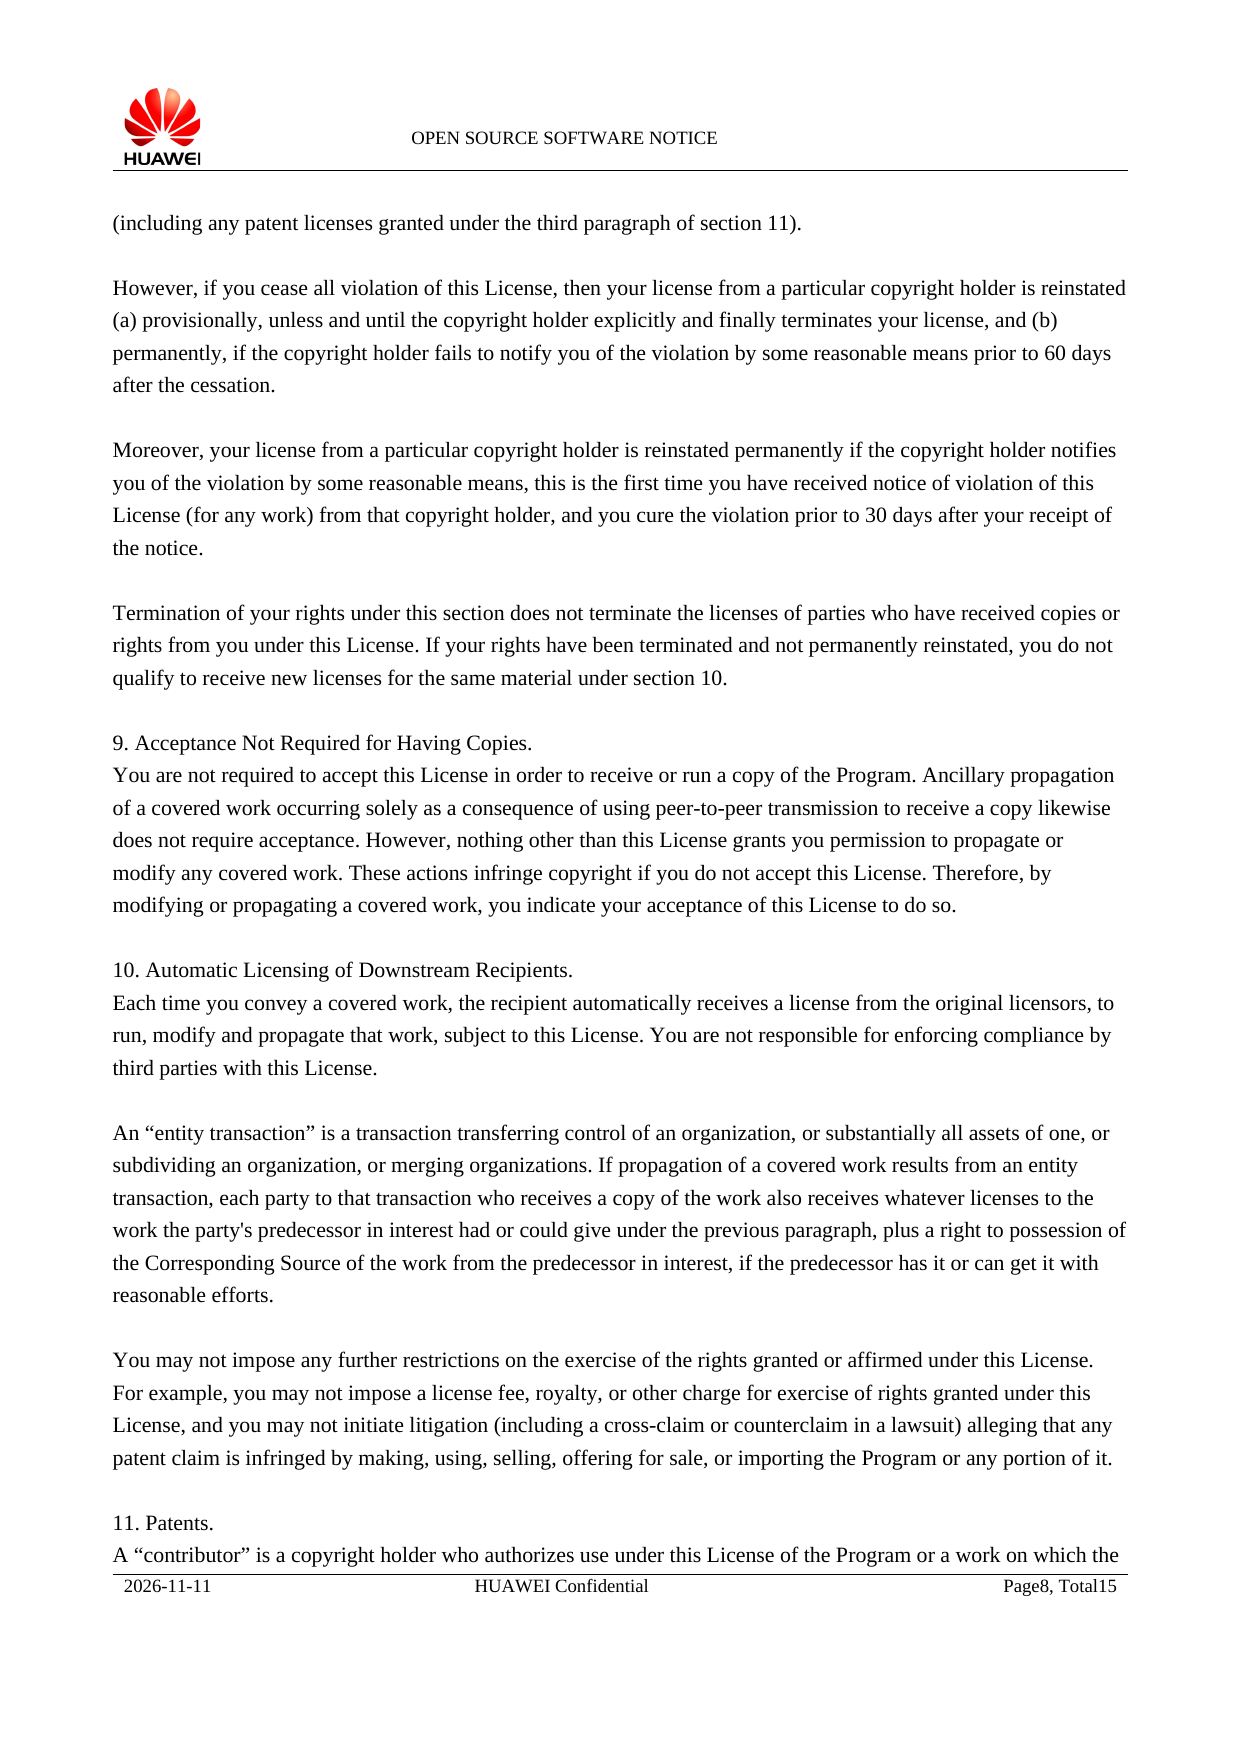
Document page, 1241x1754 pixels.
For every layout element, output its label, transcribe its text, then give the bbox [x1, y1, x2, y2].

picture [124, 88, 201, 165]
